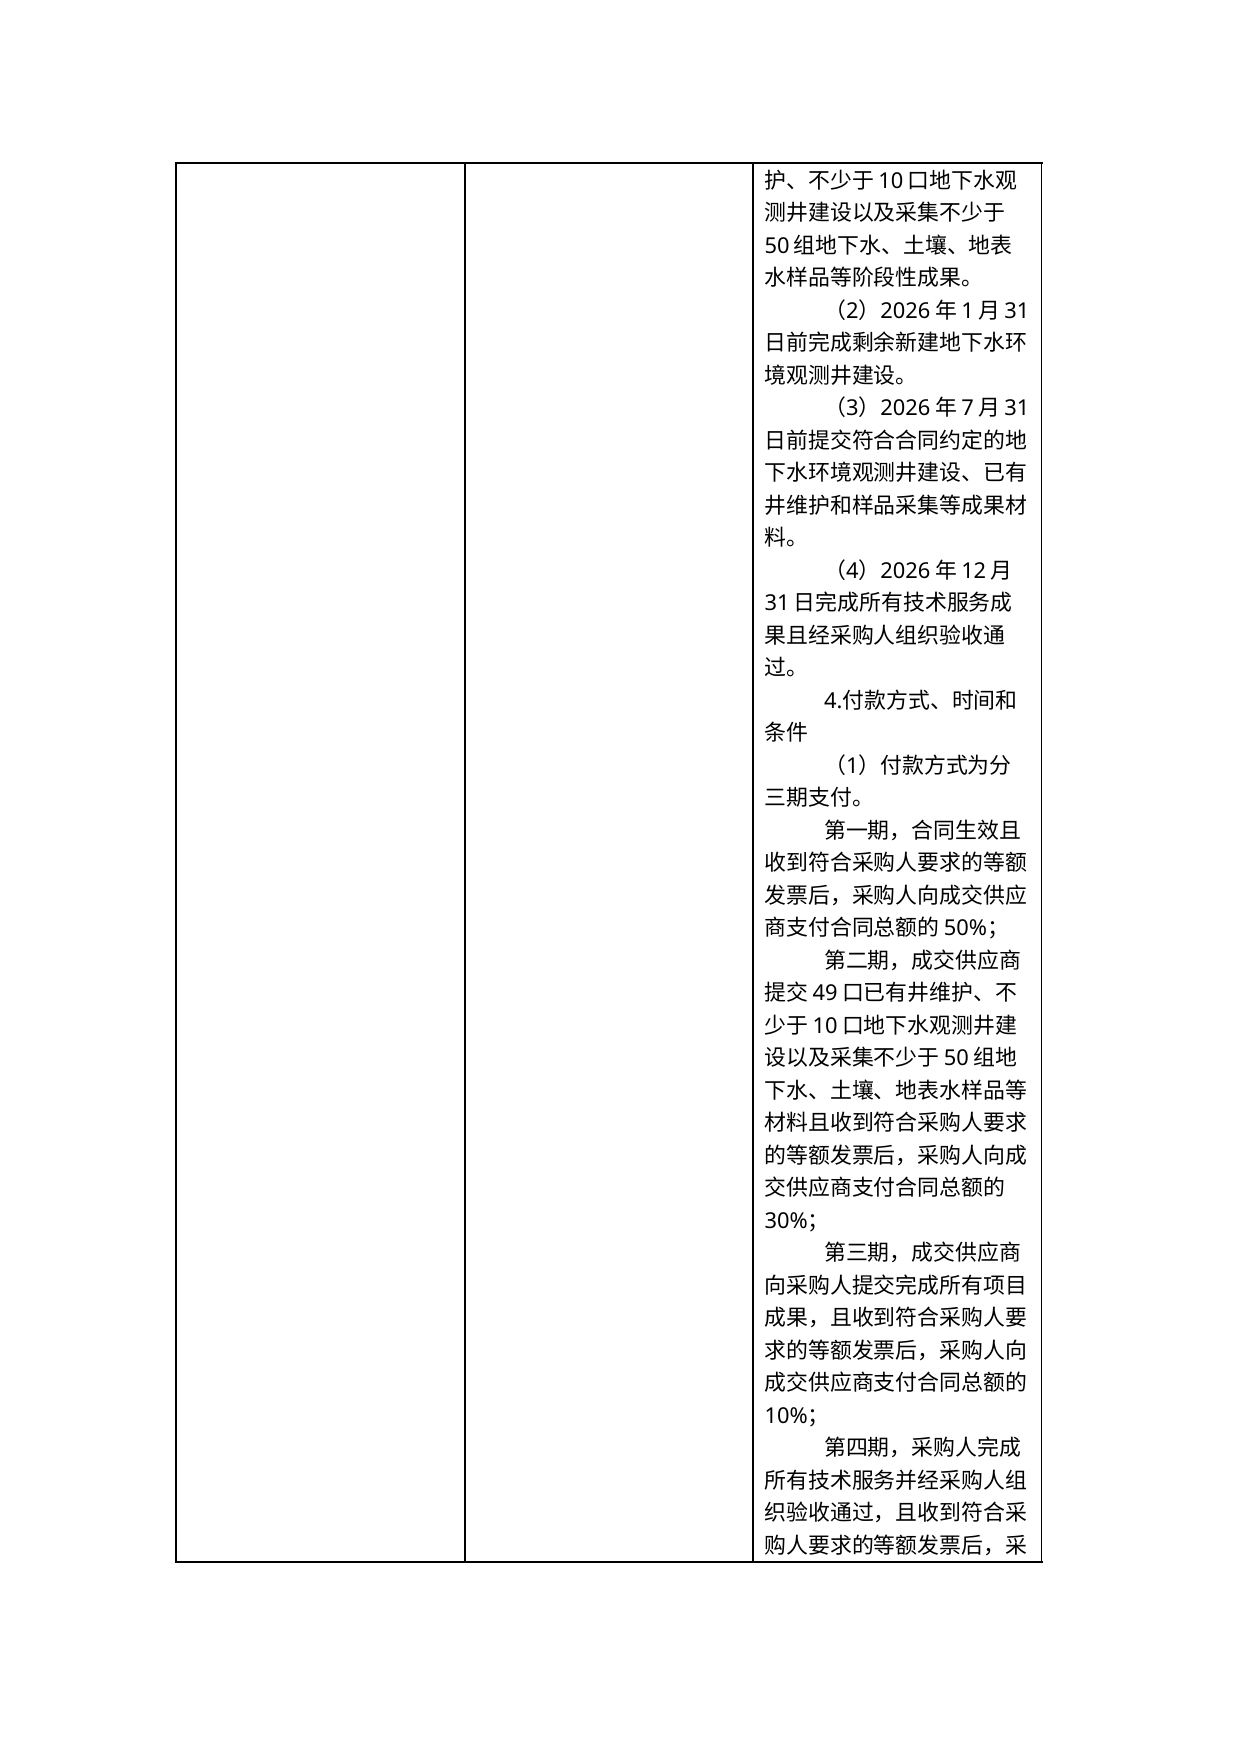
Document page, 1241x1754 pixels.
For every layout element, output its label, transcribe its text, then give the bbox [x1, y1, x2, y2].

table_cell 1 [466, 164, 752, 1561]
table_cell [754, 164, 1041, 1561]
table_cell ★ [177, 164, 464, 1561]
